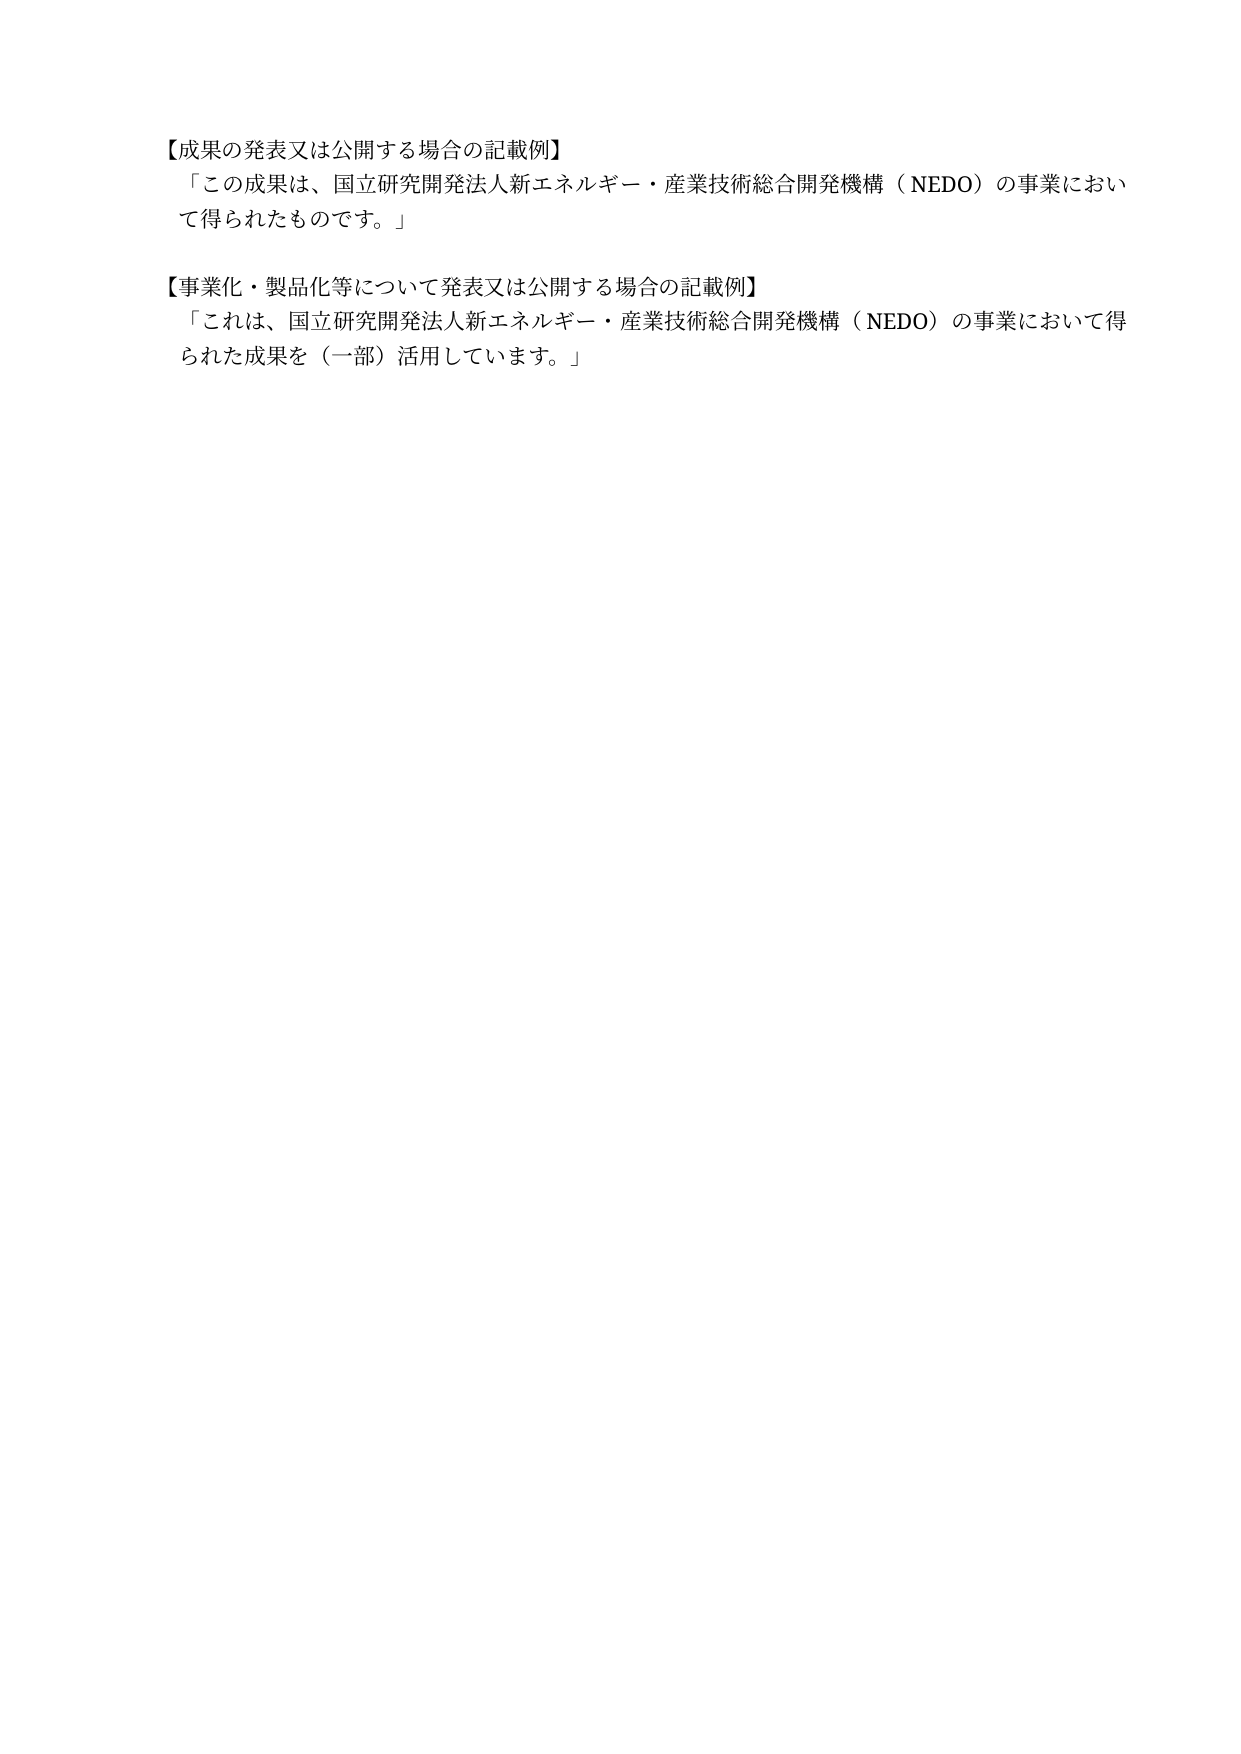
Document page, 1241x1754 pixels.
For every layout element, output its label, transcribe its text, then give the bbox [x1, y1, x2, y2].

text 「この成果は、国立研究開発法人新エネルギー・産業技術総合開発機構（NEDO）の事業において得られたものです。」 [178, 166, 1128, 235]
text 【成果の発表又は公開する場合の記載例】 [112, 132, 1128, 166]
text 「これは、国立研究開発法人新エネルギー・産業技術総合開発機構（NEDO）の事業において得られた成果を（一部）活用しています。」 [178, 303, 1128, 372]
text 【事業化・製品化等について発表又は公開する場合の記載例】 [112, 269, 1128, 303]
